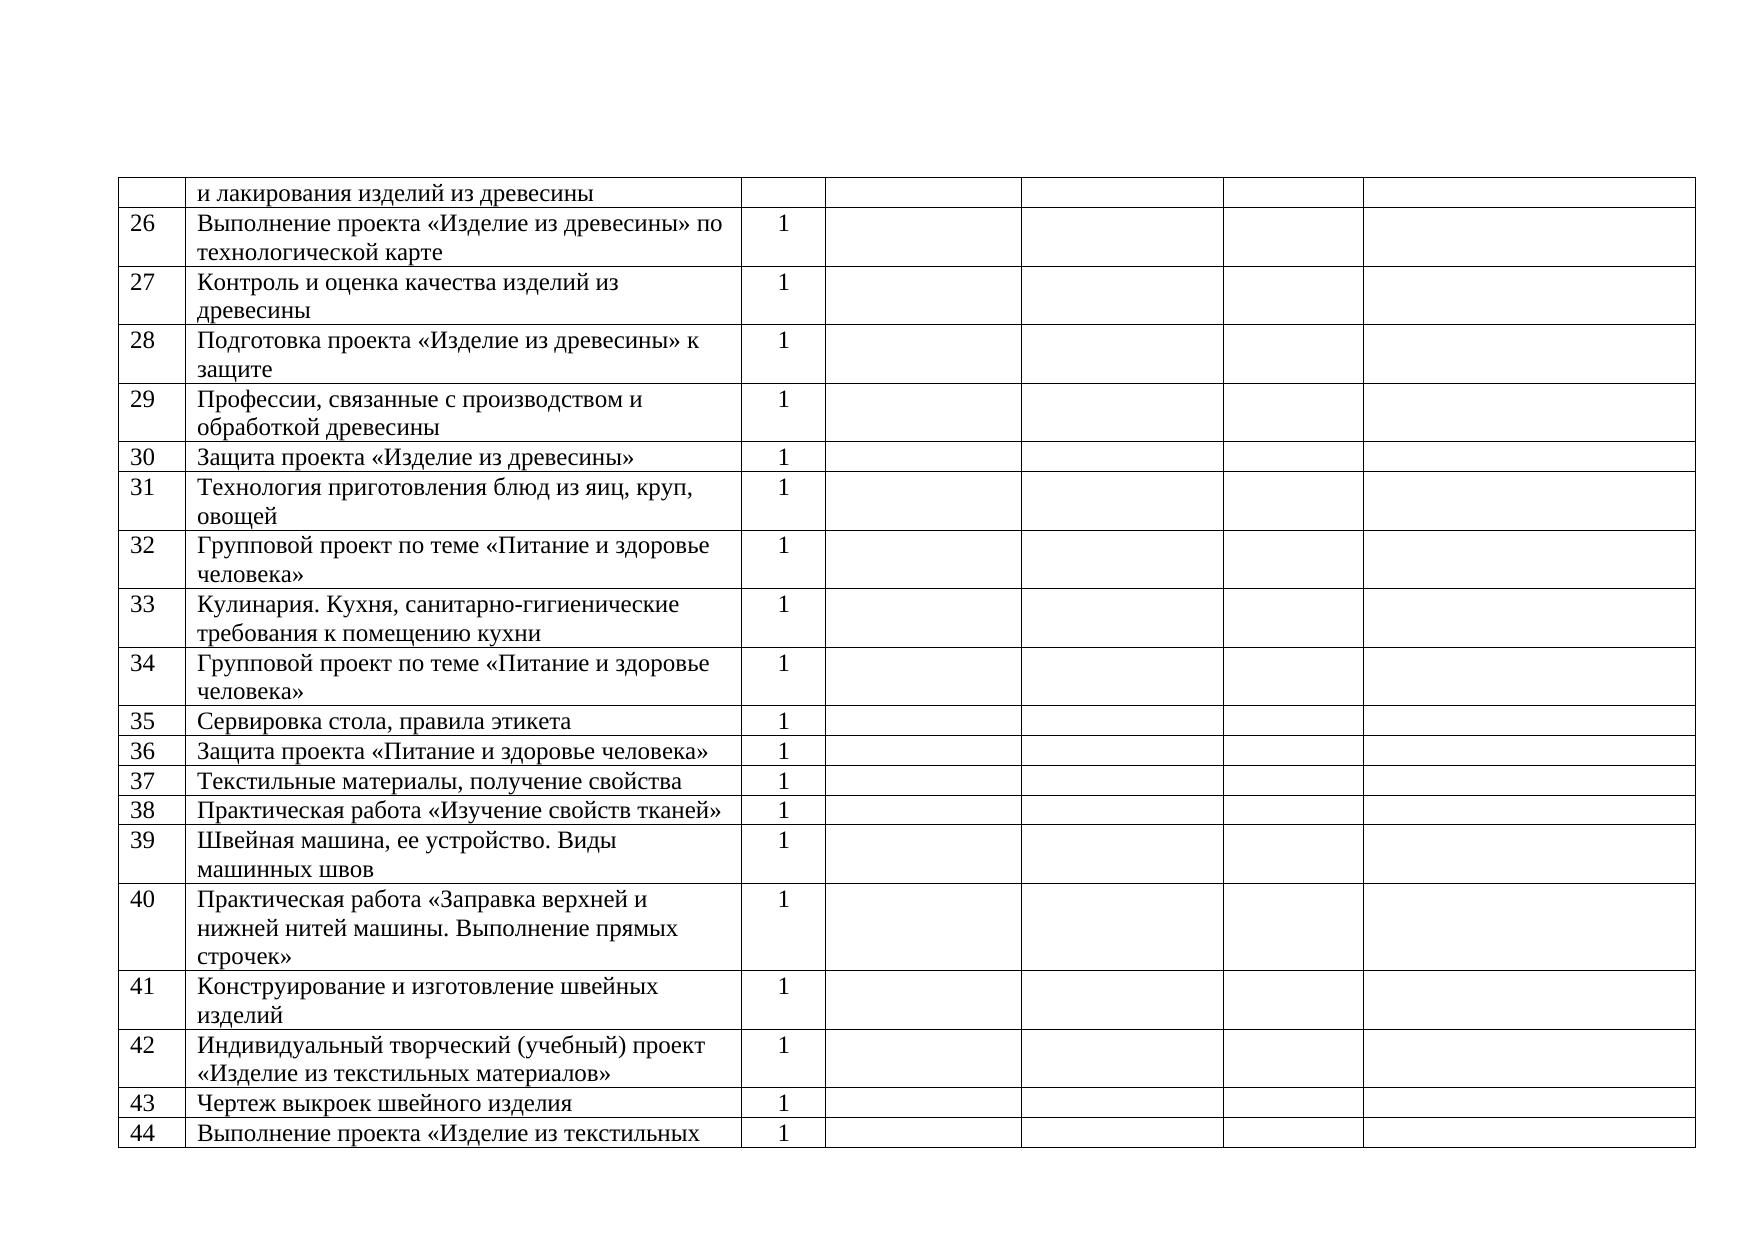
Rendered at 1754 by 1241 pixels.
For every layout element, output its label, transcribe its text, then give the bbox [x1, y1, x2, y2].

table_cell [1022, 267, 1223, 324]
table_cell [826, 736, 1021, 765]
table_cell [1364, 1088, 1695, 1117]
table_cell [1364, 796, 1695, 824]
table_cell [1364, 1118, 1695, 1147]
table_cell [826, 884, 1021, 970]
table_cell 1 [742, 971, 825, 1029]
table_cell Индивидуальный творческий (учебный) проект «Изделие из текстильных материалов» [186, 1030, 741, 1087]
table_cell [1022, 884, 1223, 970]
table_cell 34 [119, 648, 185, 705]
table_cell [186, 178, 741, 207]
table_cell [1022, 706, 1223, 735]
table_cell [1022, 384, 1223, 441]
table_cell [1224, 648, 1363, 705]
table_cell [1022, 178, 1223, 207]
table_cell 1 [742, 884, 825, 970]
table_cell Защита проекта «Изделие из древесины» [186, 442, 741, 471]
table_cell [826, 1118, 1021, 1147]
table_cell 43 [119, 1088, 185, 1117]
table_cell Профессии, связанные с производством и обработкой древесины [186, 384, 741, 441]
table_cell [1022, 442, 1223, 471]
table_cell [1022, 736, 1223, 765]
table_cell [1022, 796, 1223, 824]
table_cell 1 [742, 472, 825, 529]
table_cell 39 [119, 825, 185, 883]
table_cell 1 [742, 648, 825, 705]
table_cell 31 [119, 472, 185, 529]
table_cell 1 [742, 267, 825, 324]
table_cell [1224, 971, 1363, 1029]
table_cell [1364, 384, 1695, 441]
table_cell [1224, 208, 1363, 266]
table_cell 26 [119, 208, 185, 266]
table_cell [826, 208, 1021, 266]
table_cell [1224, 589, 1363, 647]
table_cell 1 [742, 442, 825, 471]
table_cell Швейная машина, ее устройство. Виды машинных швов [186, 825, 741, 883]
table_cell 42 [119, 1030, 185, 1087]
table_cell 1 [742, 766, 825, 794]
table_cell [1364, 178, 1695, 207]
table_cell [826, 178, 1021, 207]
table_cell [1364, 971, 1695, 1029]
table_cell [1022, 325, 1223, 383]
table_cell Конструирование и изготовление швейных изделий [186, 971, 741, 1029]
table_cell [1022, 648, 1223, 705]
table_cell [1224, 1088, 1363, 1117]
table_cell [1364, 208, 1695, 266]
table_cell [826, 796, 1021, 824]
table_cell [1022, 208, 1223, 266]
table_cell [1364, 472, 1695, 529]
table_cell Практическая работа «Заправка верхней и нижней нитей машины. Выполнение прямых строчек» [186, 884, 741, 970]
table_cell [1364, 825, 1695, 883]
table_cell [1224, 884, 1363, 970]
table_cell [1224, 531, 1363, 588]
table_cell 1 [742, 796, 825, 824]
table_cell [1364, 1030, 1695, 1087]
table_cell Текстильные материалы, получение свойства [186, 766, 741, 794]
table_cell [826, 267, 1021, 324]
table_cell [1224, 325, 1363, 383]
table_cell [1364, 766, 1695, 794]
table_cell 38 [119, 796, 185, 824]
table_cell [826, 825, 1021, 883]
table_cell [1224, 706, 1363, 735]
table_cell 25 [119, 178, 185, 207]
table_cell [826, 384, 1021, 441]
table_cell [826, 648, 1021, 705]
table_cell Групповой проект по теме «Питание и здоровье человека» [186, 531, 741, 588]
table_cell 1 [742, 736, 825, 765]
table_cell [1364, 442, 1695, 471]
table_cell 1 [742, 384, 825, 441]
table_cell 36 [119, 736, 185, 765]
table_cell [1224, 1118, 1363, 1147]
table_cell [1364, 325, 1695, 383]
table_cell [1224, 1030, 1363, 1087]
table_cell 1 [742, 1118, 825, 1147]
table_cell 27 [119, 267, 185, 324]
table_cell [1022, 589, 1223, 647]
table_cell [1022, 766, 1223, 794]
table_cell [1022, 1118, 1223, 1147]
table_cell [1224, 472, 1363, 529]
table_cell Практическая работа «Изучение свойств тканей» [186, 796, 741, 824]
table_cell 1 [742, 825, 825, 883]
table_cell [1224, 442, 1363, 471]
table_cell [1364, 736, 1695, 765]
table_cell 1 [742, 1030, 825, 1087]
table_cell [1224, 267, 1363, 324]
table_cell 40 [119, 884, 185, 970]
table_cell Защита проекта «Питание и здоровье человека» [186, 736, 741, 765]
table_cell 1 [742, 706, 825, 735]
table_cell 30 [119, 442, 185, 471]
table_cell [826, 442, 1021, 471]
table_cell [1364, 706, 1695, 735]
table_cell 1 [742, 1088, 825, 1117]
table_cell [826, 1030, 1021, 1087]
table_cell [1364, 589, 1695, 647]
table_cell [186, 208, 741, 266]
table_cell 32 [119, 531, 185, 588]
table_cell 1 [742, 589, 825, 647]
table_cell [1364, 531, 1695, 588]
table_cell 29 [119, 384, 185, 441]
table_cell [1224, 736, 1363, 765]
table_cell 35 [119, 706, 185, 735]
table_cell [826, 971, 1021, 1029]
table_cell [826, 766, 1021, 794]
table_cell 28 [119, 325, 185, 383]
table_cell 33 [119, 589, 185, 647]
table_cell [1224, 796, 1363, 824]
table_cell Кулинария. Кухня, санитарно-гигиенические требования к помещению кухни [186, 589, 741, 647]
table_cell Подготовка проекта «Изделие из древесины» к защите [186, 325, 741, 383]
table_cell [826, 1088, 1021, 1117]
table_cell [1022, 971, 1223, 1029]
table_cell [826, 589, 1021, 647]
table_cell Контроль и оценка качества изделий из древесины [186, 267, 741, 324]
table_cell [1022, 531, 1223, 588]
table_cell 1 [742, 325, 825, 383]
table_cell [826, 472, 1021, 529]
table_cell Чертеж выкроек швейного изделия [186, 1088, 741, 1117]
table_cell [1022, 472, 1223, 529]
table_cell [1224, 178, 1363, 207]
table_cell [1364, 648, 1695, 705]
table_cell 44 [119, 1118, 185, 1147]
table_cell [1224, 766, 1363, 794]
table_cell 41 [119, 971, 185, 1029]
table_cell 1 [742, 531, 825, 588]
table_cell [1364, 884, 1695, 970]
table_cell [186, 1118, 741, 1147]
table_cell [1022, 1088, 1223, 1117]
table_cell [826, 325, 1021, 383]
table_cell [1224, 384, 1363, 441]
table_cell [826, 706, 1021, 735]
table_cell 1 [742, 178, 825, 207]
table_cell [826, 531, 1021, 588]
table_cell Сервировка стола, правила этикета [186, 706, 741, 735]
table_cell 37 [119, 766, 185, 794]
table_cell 1 [742, 208, 825, 266]
table_cell [1022, 1030, 1223, 1087]
table_cell [1022, 825, 1223, 883]
table_cell Групповой проект по теме «Питание и здоровье человека» [186, 648, 741, 705]
table_cell [1364, 267, 1695, 324]
table_cell Технология приготовления блюд из яиц, круп, овощей [186, 472, 741, 529]
table_cell [1224, 825, 1363, 883]
